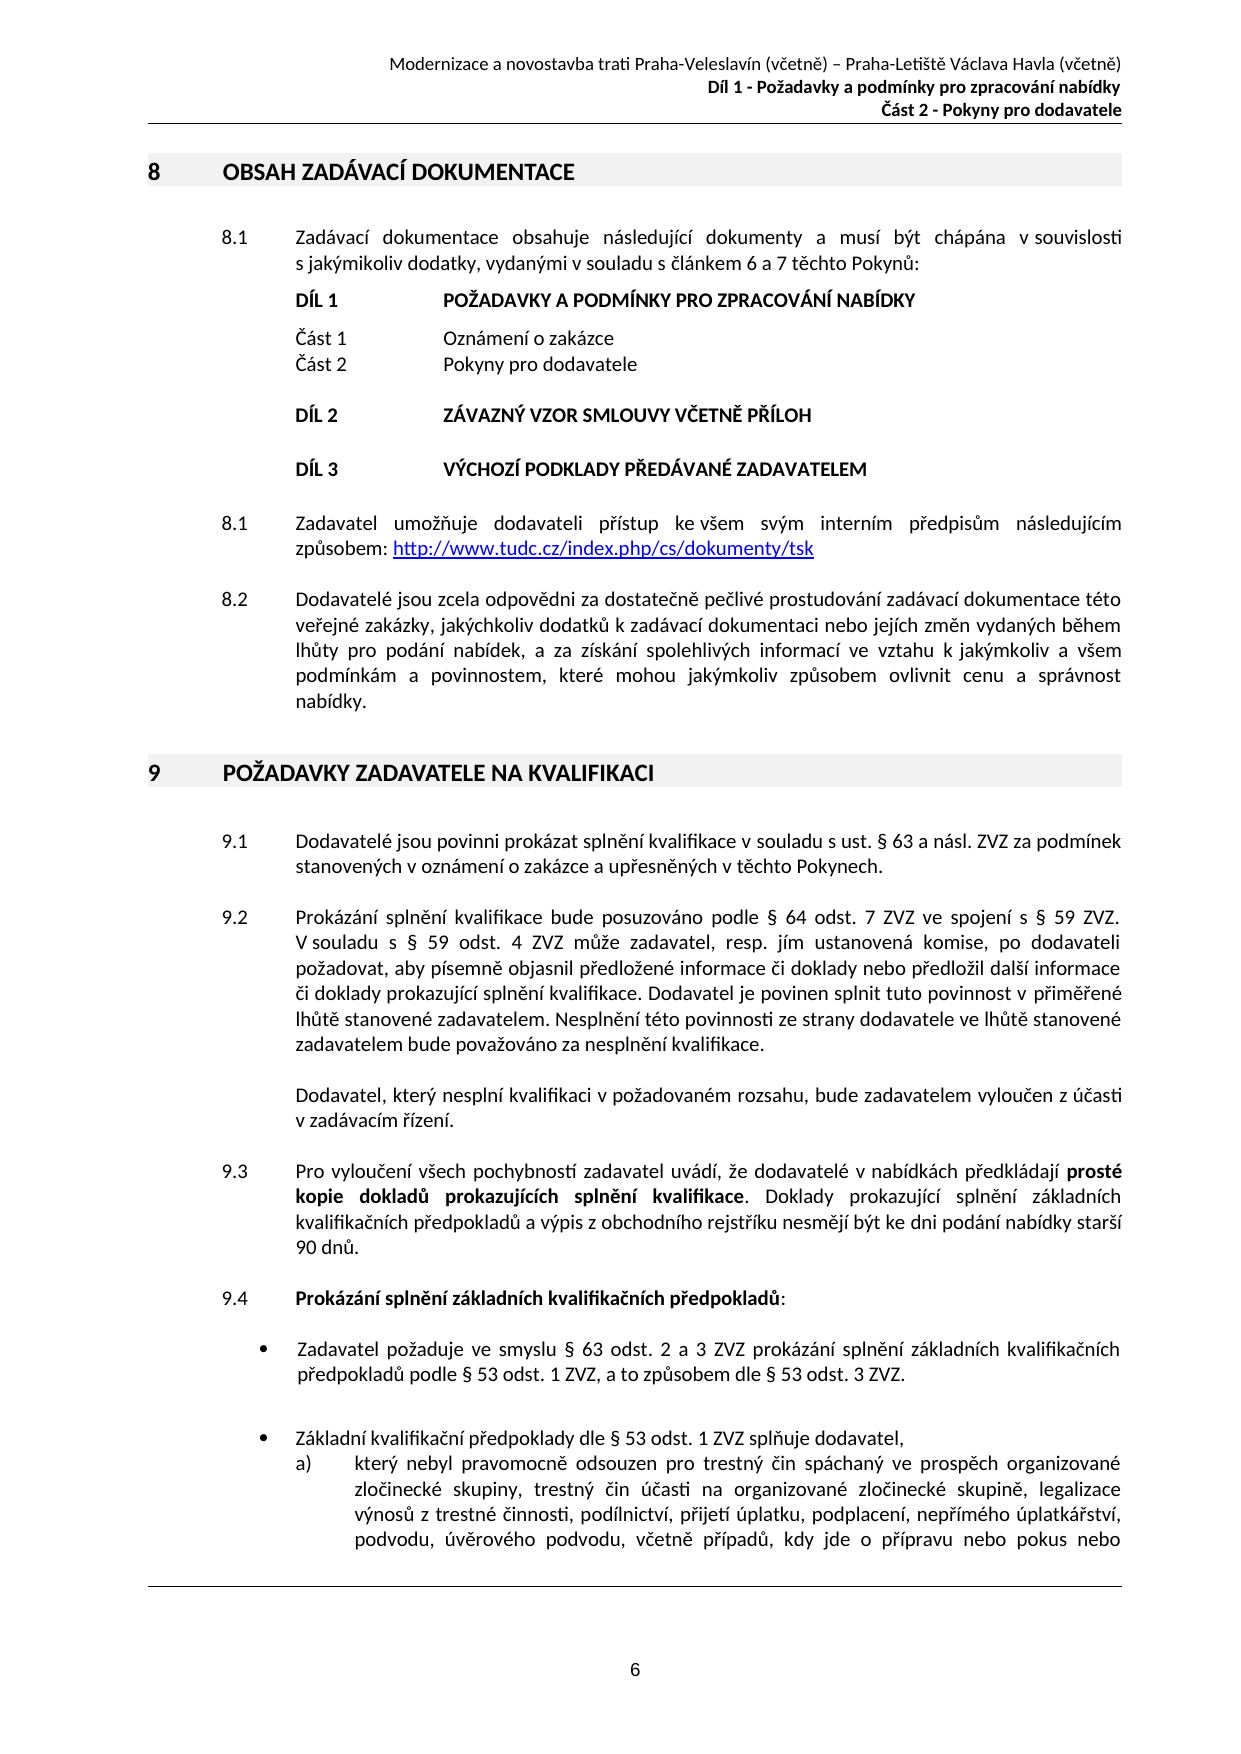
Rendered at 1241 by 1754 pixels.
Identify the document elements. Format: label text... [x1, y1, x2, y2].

list Základní kvalifikační předpoklady dle § 53 odst. 1 ZVZ splňuje dodavatel, [260, 1425, 1122, 1450]
subtitle POŽADAVKY ZADAVATELE NA KVALIFIKACI [148, 754, 1122, 787]
text Část 1 Oznámení o zakázce [295, 326, 1122, 351]
subtitle DÍL 2 ZÁVAZNÝ VZOR SMLOUVY VČETNĚ PŘÍLOH [221, 402, 1122, 427]
list Pro vyloučení všech pochybností zadavatel uvádí, že dodavatelé v nabídkách předkládají prosté kopie dokladů prokazujících splnění kvalifikace. Doklady prokazující splnění základních kvalifikačních předpokladů a výpis z obchodního rejstříku nesmějí být ke dni podání nabídky starší 90 dnů. [221, 1158, 1122, 1260]
list Dodavatelé jsou zcela odpovědni za dostatečně pečlivé prostudování zadávací dokumentace této veřejné zakázky, jakýchkoliv dodatků k zadávací dokumentaci nebo jejích změn vydaných během lhůty pro podání nabídek, a za získání spolehlivých informací ve vztahu k jakýmkoliv a všem podmínkám a povinnostem, které mohou jakýmkoliv způsobem ovlivnit cenu a správnost nabídky. [221, 586, 1122, 713]
list Dodavatelé jsou povinni prokázat splnění kvalifikace v souladu s ust. § 63 a násl. ZVZ za podmínek stanovených v oznámení o zakázce a upřesněných v těchto Pokynech. [221, 828, 1122, 879]
list Zadávací dokumentace obsahuje následující dokumenty a musí být chápána v souvislosti s jakýmikoliv dodatky, vydanými v souladu s článkem 6 a 7 těchto Pokynů: [221, 224, 1122, 275]
text DÍL 3 VÝCHOZÍ PODKLADY PŘEDÁVANÉ ZADAVATELEM [295, 456, 1122, 481]
list Zadavatel požaduje ve smyslu § 63 odst. 2 a 3 ZVZ prokázání splnění základních kvalifikačních předpokladů podle § 53 odst. 1 ZVZ, a to způsobem dle § 53 odst. 3 ZVZ. [260, 1336, 1122, 1387]
subtitle OBSAH ZADÁVACÍ DOKUMENTACE [148, 153, 1122, 186]
list Prokázání splnění základních kvalifikačních předpokladů: [221, 1285, 1122, 1311]
list Zadavatel umožňuje dodavateli přístup ke všem svým interním předpisům následujícím způsobem: http://www.tudc.cz/index.php/cs/dokumenty/tsk [221, 510, 1122, 561]
text Dodavatel, který nesplní kvalifikaci v požadovaném rozsahu, bude zadavatelem vyloučen z účasti v zadávacím řízení. [295, 1082, 1122, 1133]
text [295, 1450, 1122, 1552]
list Prokázání splnění kvalifikace bude posuzováno podle § 64 odst. 7 ZVZ ve spojení s § 59 ZVZ. V souladu s § 59 odst. 4 ZVZ může zadavatel, resp. jím ustanovená komise, po dodavateli požadovat, aby písemně objasnil předložené informace či doklady nebo předložil další informace či doklady prokazující splnění kvalifikace. Dodavatel je povinen splnit tuto povinnost v přiměřené lhůtě stanovené zadavatelem. Nesplnění této povinnosti ze strany dodavatele ve lhůtě stanovené zadavatelem bude považováno za nesplnění kvalifikace. [221, 904, 1122, 1057]
text DÍL 1 POŽADAVKY A PODMÍNKY PRO ZPRACOVÁNÍ NABÍDKY [295, 288, 1122, 313]
text Část 2 Pokyny pro dodavatele [295, 351, 1122, 376]
